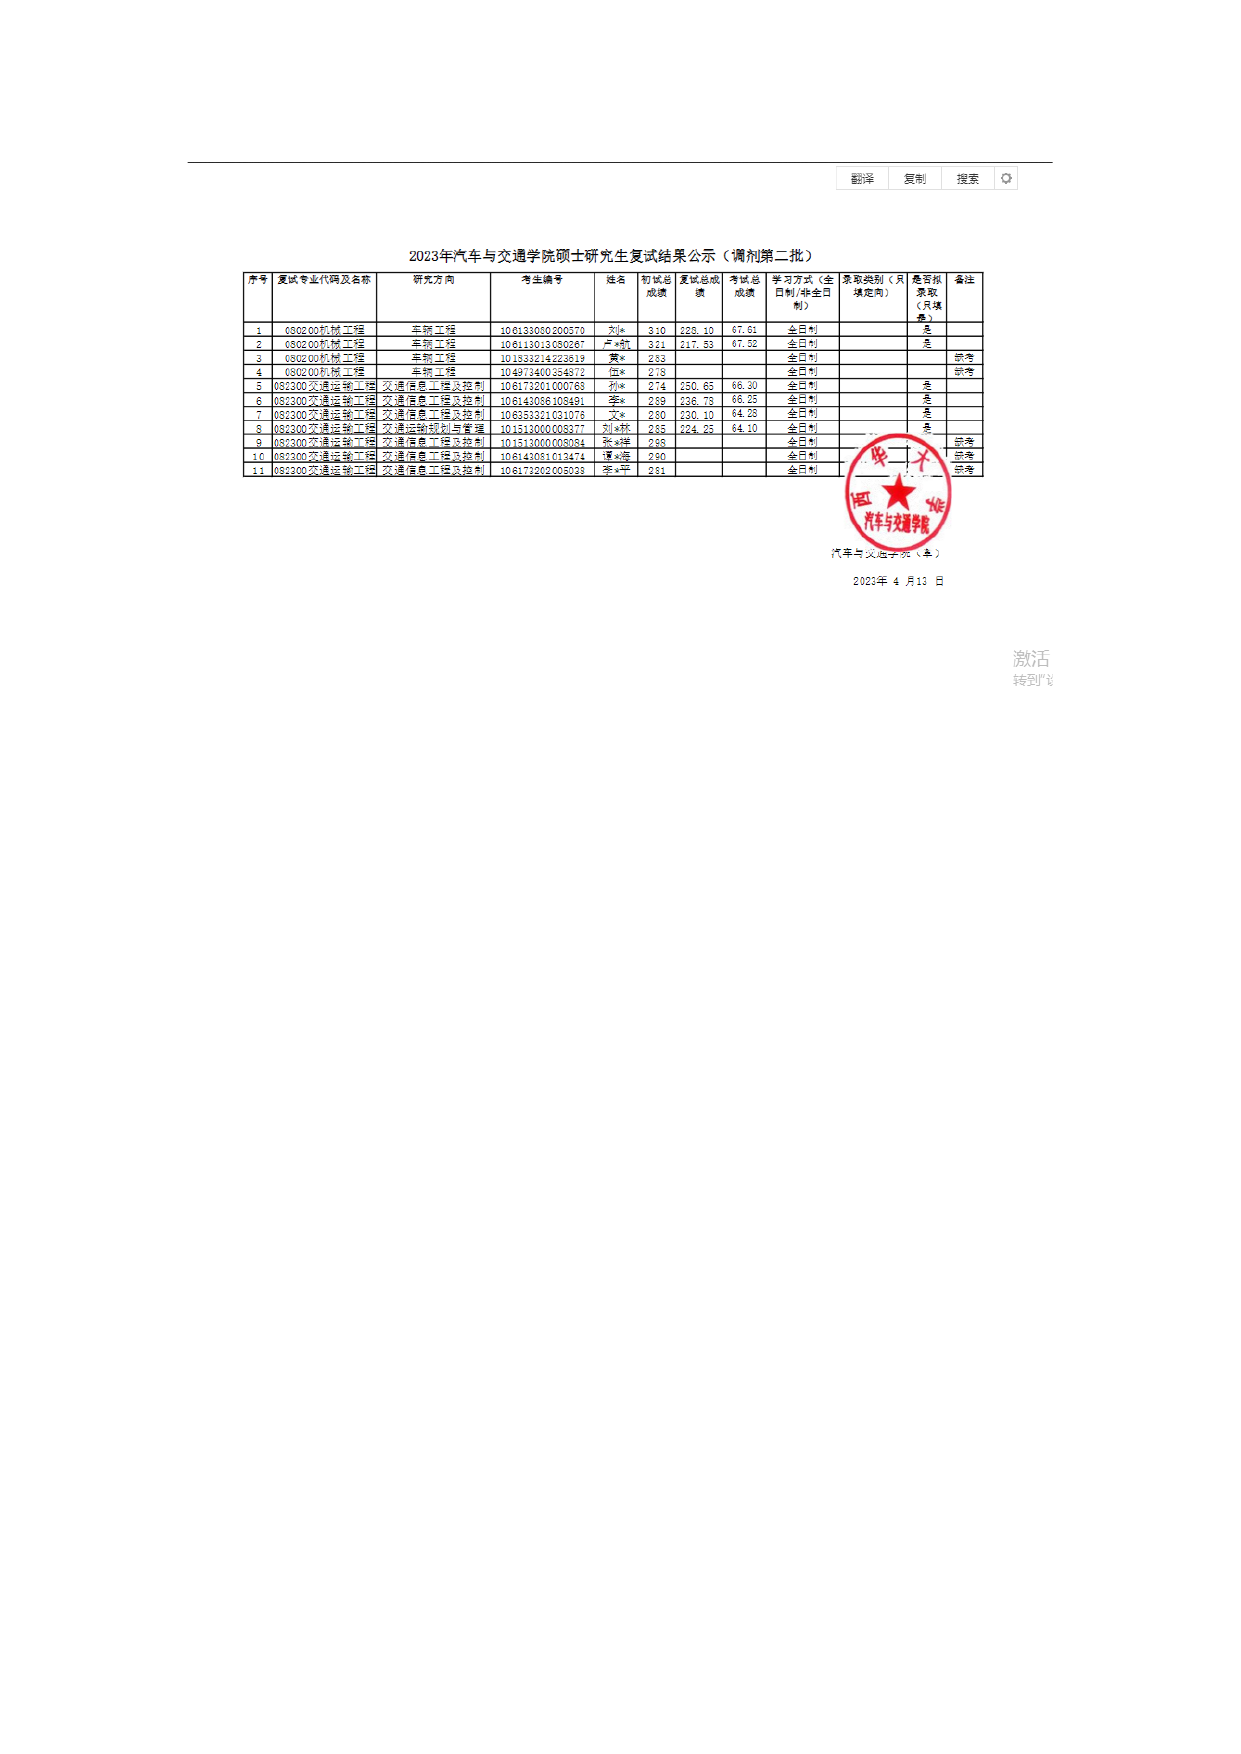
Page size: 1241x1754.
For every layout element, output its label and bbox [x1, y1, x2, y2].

picture [187, 162, 1053, 693]
